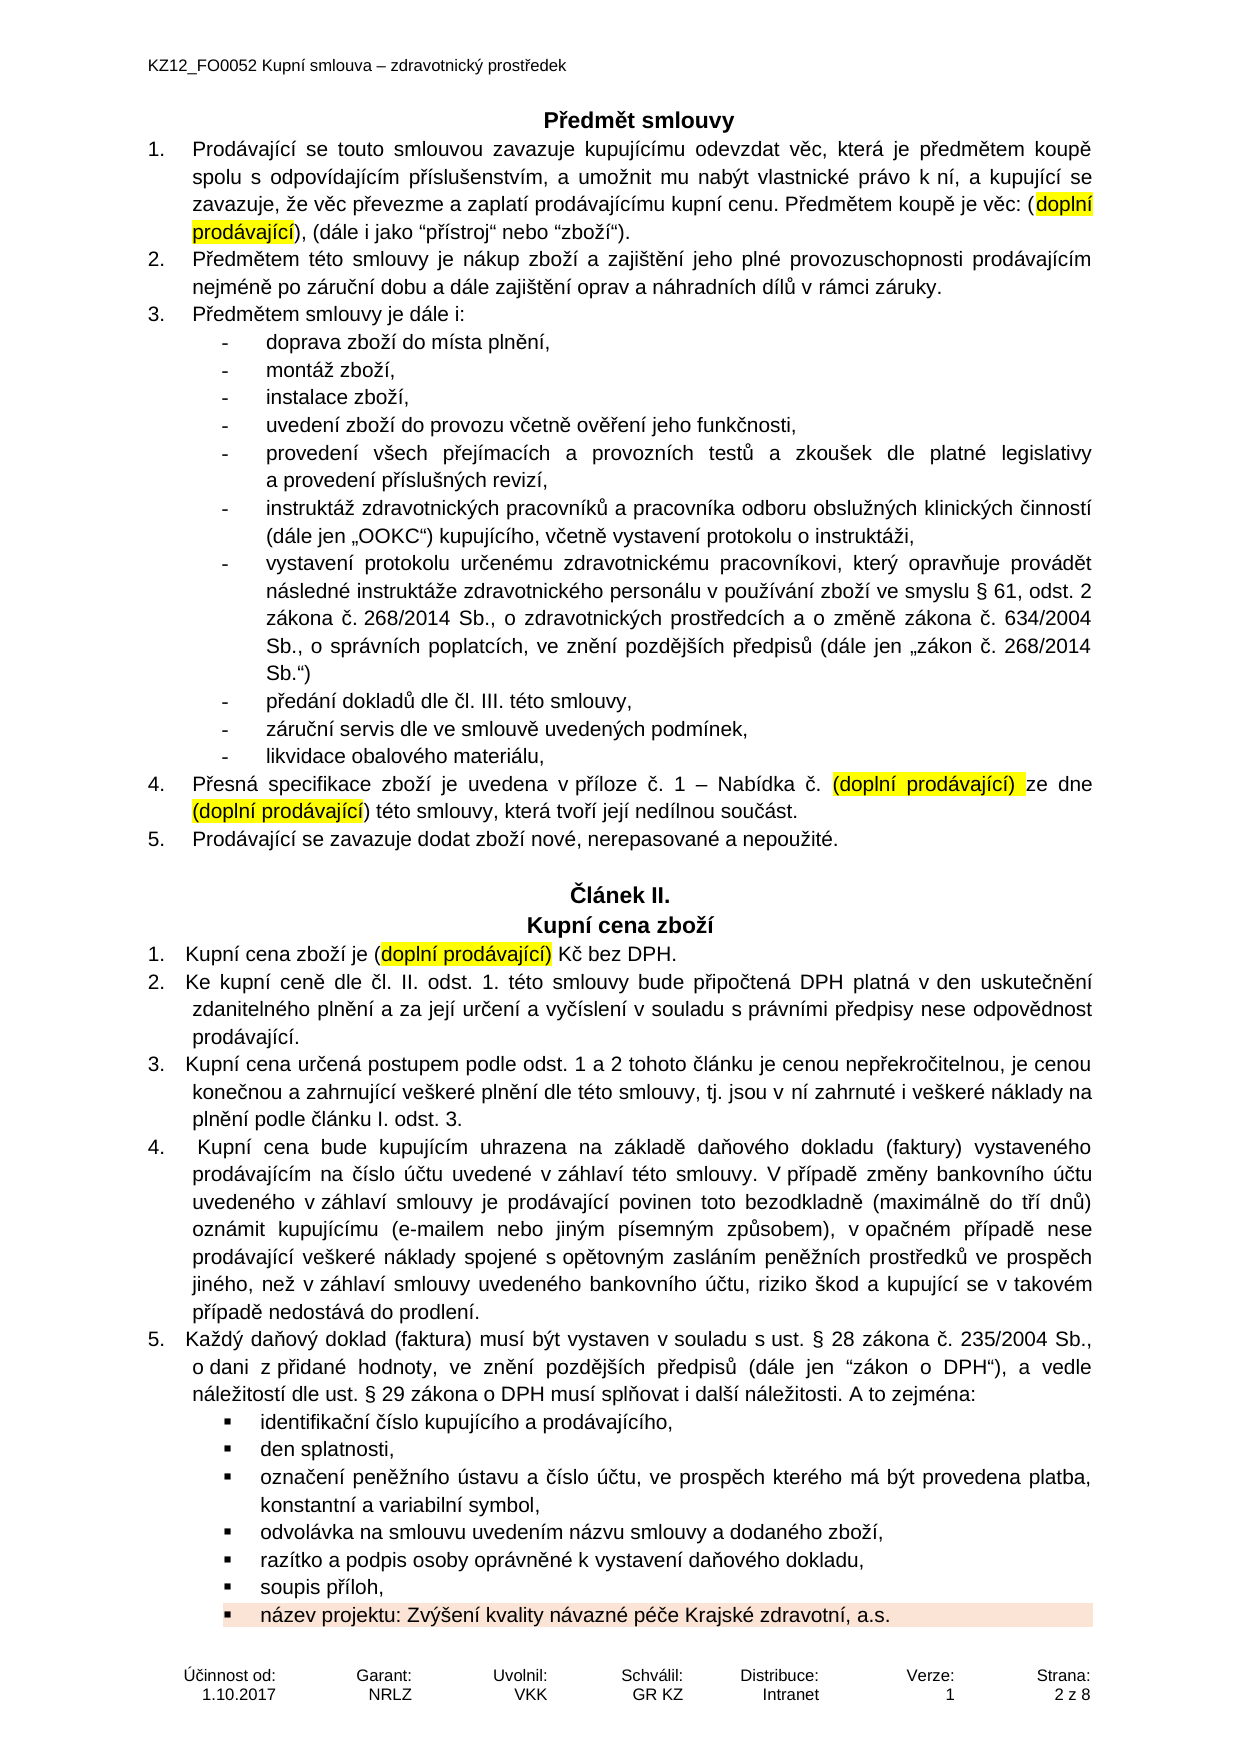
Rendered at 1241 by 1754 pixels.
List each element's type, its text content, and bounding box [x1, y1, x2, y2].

list Předmětem této smlouvy je nákup zboží a zajištění jeho plné provozuschopnosti prodávajícím nejméně po záruční dobu a dále zajištění oprav a náhradních dílů v rámci záruky. [148, 247, 1093, 299]
list odvolávka na smlouvu uvedením názvu smlouvy a dodaného zboží, [223, 1520, 1093, 1544]
list uvedení zboží do provozu včetně ověření jeho funkčnosti, [221, 413, 1093, 437]
list Kupní cena bude kupujícím uhrazena na základě daňového dokladu (faktury) vystaveného prodávajícím na číslo účtu uvedené v záhlaví této smlouvy. V případě změny bankovního účtu uvedeného v záhlaví smlouvy je prodávající povinen toto bezodkladně (maximálně do tří dnů) oznámit kupujícímu (e-mailem nebo jiným písemným způsobem), v opačném případě nese prodávající veškeré náklady spojené s opětovným zasláním peněžních prostředků ve prospěch jiného, než v záhlaví smlouvy uvedeného bankovního účtu, riziko škod a kupující se v takovém případě nedostává do prodlení. [148, 1135, 1093, 1324]
list montáž zboží, [221, 357, 1093, 382]
list Přesná specifikace zboží je uvedena v příloze č. 1 – Nabídka č. (doplní prodávající) ze dne (doplní prodávající) této smlouvy, která tvoří její nedílnou součást. [148, 772, 1093, 823]
list Předmětem smlouvy je dále i: [148, 302, 1093, 326]
list Ke kupní ceně dle čl. II. odst. 1. této smlouvy bude připočtená DPH platná v den uskutečnění zdanitelného plnění a za její určení a vyčíslení v souladu s právními předpisy nese odpovědnost prodávající. [148, 970, 1093, 1049]
list předání dokladů dle čl. III. této smlouvy, [221, 689, 1093, 713]
list soupis příloh, [223, 1575, 1093, 1599]
list Kupní cena zboží je (doplní prodávající) Kč bez DPH. [552, 942, 1093, 966]
list Kupní cena určená postupem podle odst. 1 a 2 tohoto článku je cenou nepřekročitelnou, je cenou konečnou a zahrnující veškeré plnění dle této smlouvy, tj. jsou v ní zahrnuté i veškeré náklady na plnění podle článku I. odst. 3. [148, 1052, 1093, 1131]
list instruktáž zdravotnických pracovníků a pracovníka odboru obslužných klinických činností (dále jen „OOKC“) kupujícího, včetně vystavení protokolu o instruktáži, [221, 496, 1093, 547]
subtitle Předmět smlouvy [185, 107, 1093, 133]
list Prodávající se zavazuje dodat zboží nové, nerepasované a nepoužité. [148, 827, 1093, 851]
list likvidace obalového materiálu, [221, 744, 1093, 768]
list Prodávající se touto smlouvou zavazuje kupujícímu odevzdat věc, která je předmětem koupě spolu s odpovídajícím příslušenstvím, a umožnit mu nabýt vlastnické právo k ní, a kupující se zavazuje, že věc převezme a zaplatí prodávajícímu kupní cenu. Předmětem koupě je věc: (doplní prodávající), (dále i jako “přístroj“ nebo “zboží“). [148, 137, 1093, 244]
list provedení všech přejímacích a provozních testů a zkoušek dle platné legislativy a provedení příslušných revizí, [221, 441, 1093, 492]
list razítko a podpis osoby oprávněné k vystavení daňového dokladu, [223, 1548, 1093, 1572]
list Každý daňový doklad (faktura) musí být vystaven v souladu s ust. § 28 zákona č. 235/2004 Sb., o dani z přidané hodnoty, ve znění pozdějších předpisů (dále jen “zákon o DPH“), a vedle náležitostí dle ust. § 29 zákona o DPH musí splňovat i další náležitosti. A to zejména: [148, 1327, 1093, 1406]
text Článek II. [148, 882, 1093, 908]
subtitle Kupní cena zboží [148, 912, 1093, 938]
list vystavení protokolu určenému zdravotnickému pracovníkovi, který opravňuje provádět následné instruktáže zdravotnického personálu v používání zboží ve smyslu § 61, odst. 2 zákona č. 268/2014 Sb., o zdravotnických prostředcích a o změně zákona č. 634/2004 Sb., o správních poplatcích, ve znění pozdějších předpisů (dále jen „zákon č. 268/2014 Sb.“) [221, 551, 1093, 685]
list doprava zboží do místa plnění, [221, 330, 1093, 354]
list záruční servis dle ve smlouvě uvedených podmínek, [221, 716, 1093, 741]
list den splatnosti, [223, 1437, 1093, 1461]
list identifikační číslo kupujícího a prodávajícího, [223, 1410, 1093, 1434]
list označení peněžního ústavu a číslo účtu, ve prospěch kterého má být provedena platba, konstantní a variabilní symbol, [223, 1465, 1093, 1516]
list název projektu: Zvýšení kvality návazné péče Krajské zdravotní, a.s. [223, 1603, 1093, 1627]
list Kupní cena zboží je (doplní prodávající) Kč bez DPH. [148, 942, 381, 966]
list instalace zboží, [221, 385, 1093, 409]
